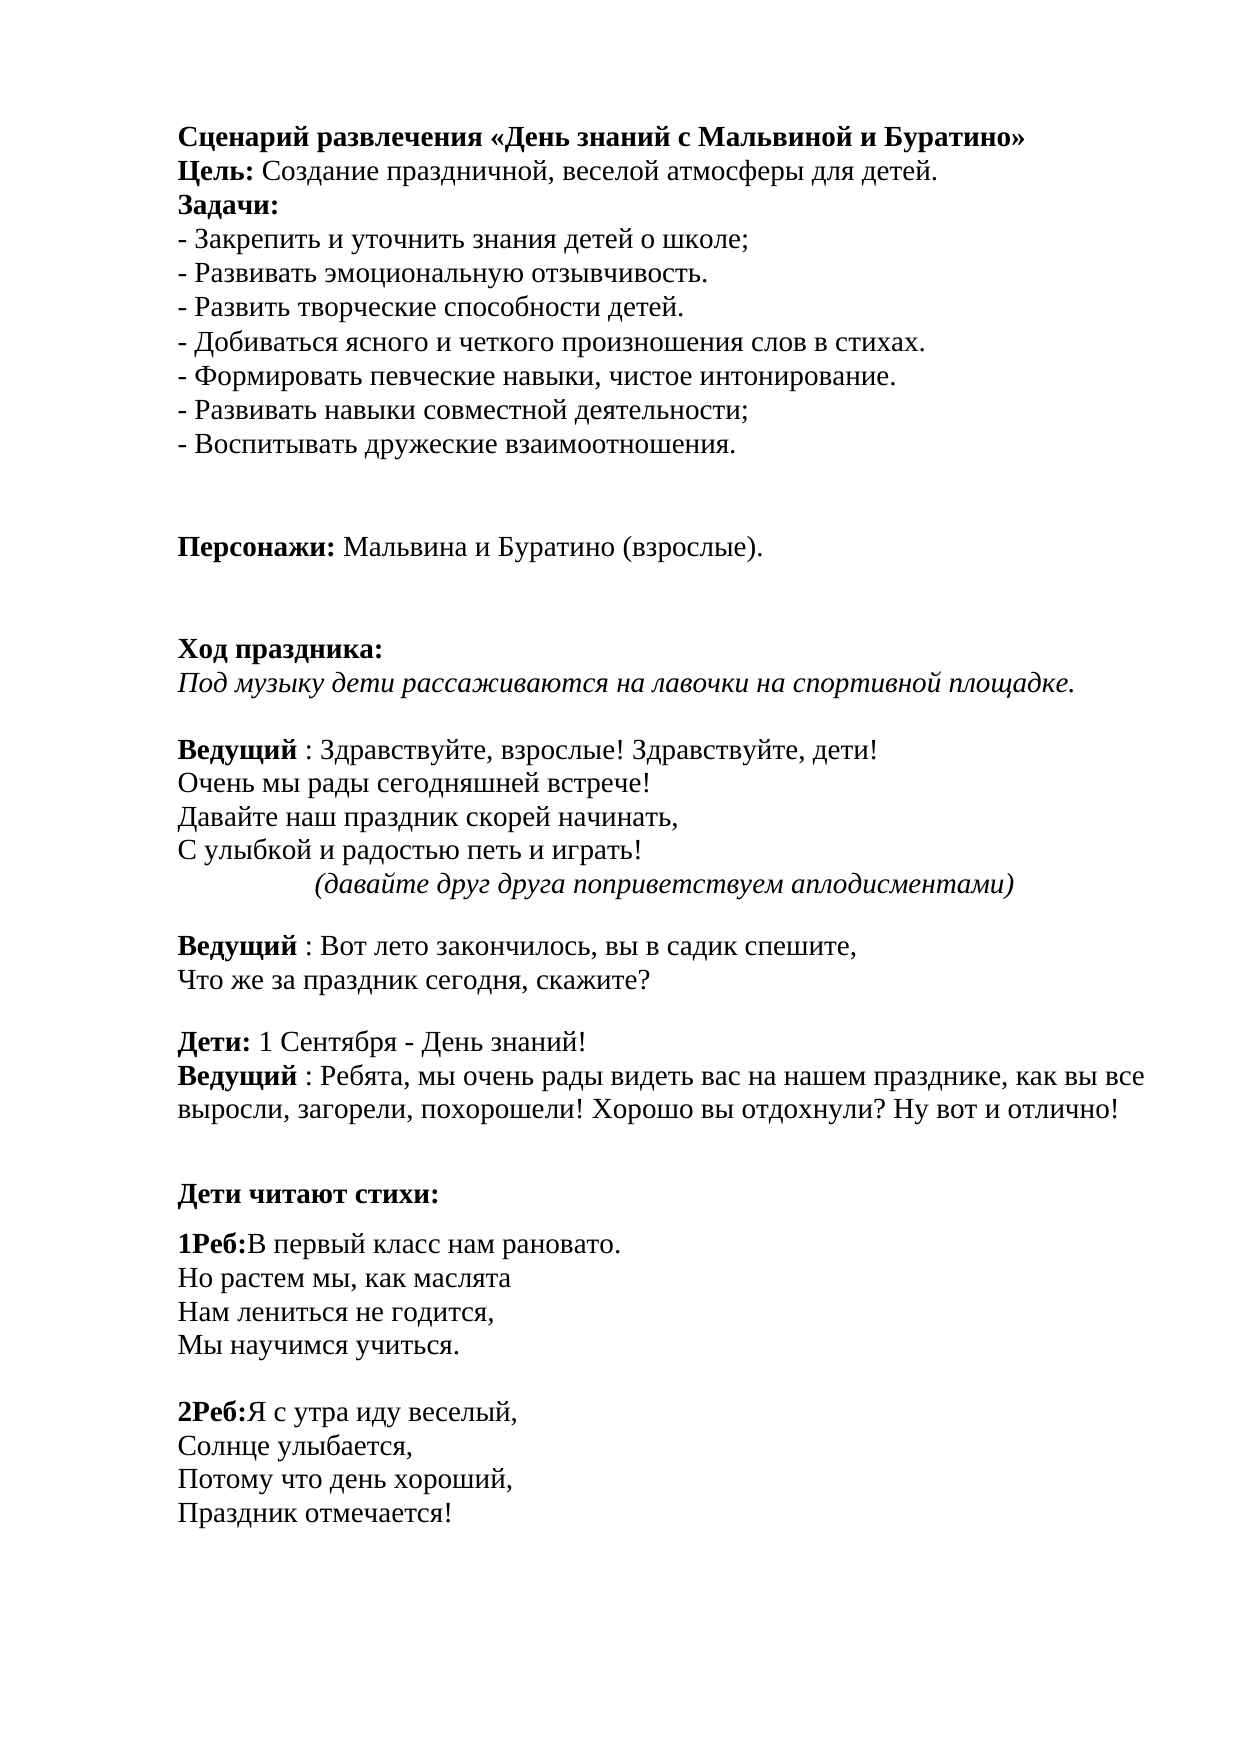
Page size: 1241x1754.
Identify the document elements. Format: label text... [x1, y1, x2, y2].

text - Формировать певческие навыки, чистое интонирование. [177, 357, 1152, 391]
text Сценарий развлечения «День знаний с Мальвиной и Буратино» [177, 118, 1152, 152]
text Задачи: [177, 186, 1152, 221]
text - Воспитывать дружеские взаимоотношения. [177, 426, 1152, 460]
text Пoд музыку дети рассаживаются на лавочки на спортивной площадке. Ведущий : Здравствуйте, взрослые! Здравствуйте, дети! [177, 665, 1152, 765]
text Потому что день хороший, [177, 1461, 1152, 1495]
text 1Реб:В первый класс нам рановато. [177, 1227, 1152, 1260]
text Праздник отмечается! [177, 1495, 1152, 1528]
text Дети читают стихи: [177, 1142, 1152, 1209]
text Ведущий : Ребята, мы очень рады видеть вас на нашем празднике, как вы все выросли, загорели, похорошели! Хорошо вы отдохнули? Ну вот и отлично! [177, 1058, 1152, 1125]
text Персонажи: Мальвина и Буратино (взрослые). [177, 528, 1152, 562]
text - Развивать навыки совместной деятельности; [177, 391, 1152, 426]
text Ведущий : Вот лето закончилось, вы в садик спешите, [177, 928, 1152, 962]
text Что же за праздник сегодня, скажите? [177, 962, 1152, 1024]
text Ход праздника: [177, 631, 1152, 665]
text - Развивать эмоциональную отзывчивость. [177, 255, 1152, 289]
text (давайте друг друга поприветствуем аплодисментами) [177, 866, 1152, 928]
text Нам лениться не годится, [177, 1294, 1152, 1327]
text Но растем мы, как маслята [177, 1260, 1152, 1294]
text 2Реб:Я с утра иду веселый, [177, 1394, 1152, 1428]
text Давайте наш праздник скорей начинать, [177, 799, 1152, 832]
text Солнце улыбается, [177, 1428, 1152, 1461]
text С улыбкой и радостью петь и играть! [177, 832, 1152, 866]
text Дети: 1 Сентября - День знаний! [177, 1024, 1152, 1058]
text Цель: Создание праздничной, веселой атмосферы для детей. [177, 152, 1152, 186]
text Очень мы рады сегодняшней встрече! [177, 765, 1152, 799]
text Мы научимся учиться. [177, 1327, 1152, 1361]
text - Добиваться ясного и четкого произношения слов в стихах. [177, 323, 1152, 357]
text - Развить творческие способности детей. [177, 289, 1152, 323]
text - Закрепить и уточнить знания детей о школе; [177, 221, 1152, 255]
